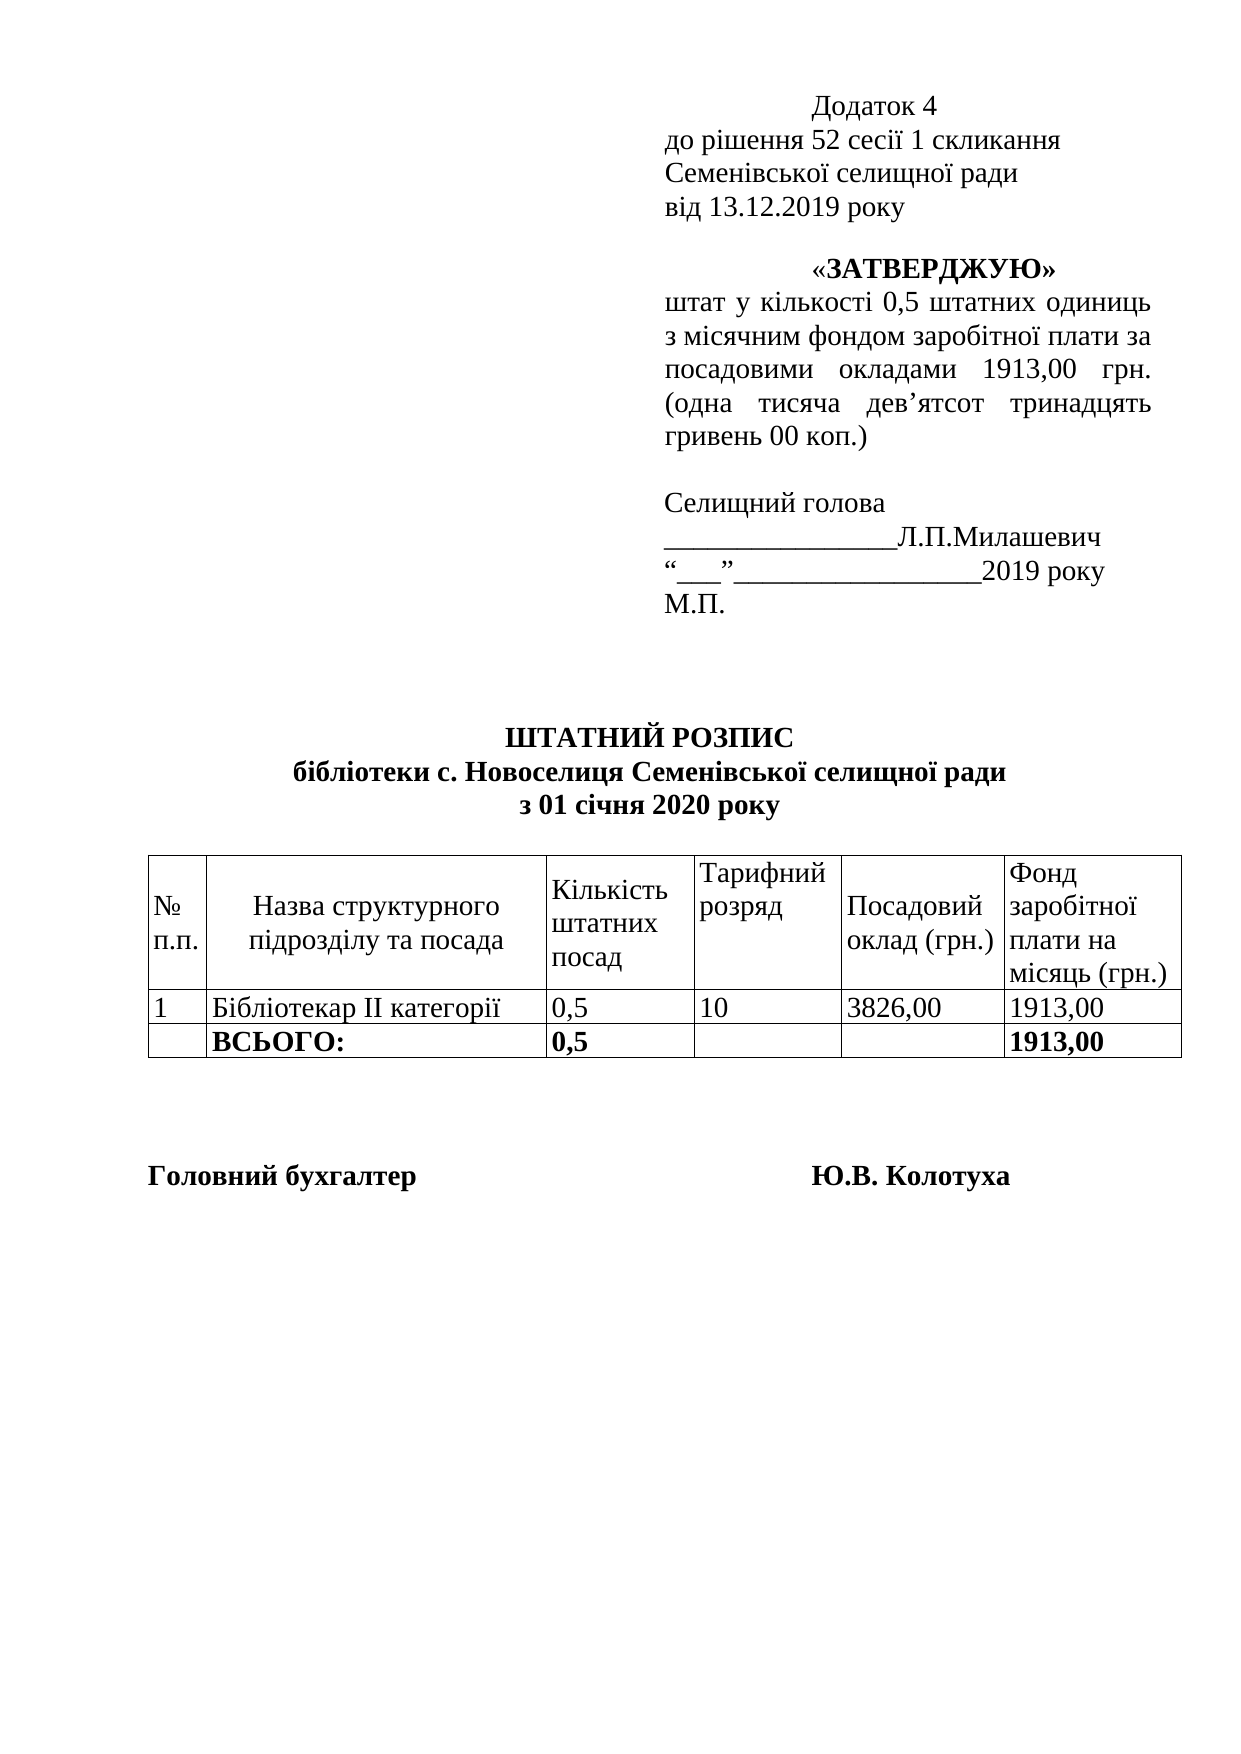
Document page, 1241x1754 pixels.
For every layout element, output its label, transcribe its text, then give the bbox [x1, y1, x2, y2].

table_cell 3826,00 [842, 990, 1004, 1023]
text “___”_________________2019 року [148, 553, 1152, 586]
table_header Фонд заробітної плати на місяць (грн.) [1005, 856, 1181, 989]
table_cell 1913,00 [1005, 1024, 1181, 1057]
table_header Кількість штатних посад [547, 856, 694, 989]
text Селищний голова [148, 486, 1152, 519]
text штат у кількості 0,5 штатних одиниць з місячним фондом заробітної плати за посадовими окладами 1913,00 грн. (одна тисяча дев’ятсот тринадцять гривень 00 коп.) [664, 284, 1152, 452]
text з 01 січня 2020 року [148, 787, 1152, 821]
table_header Тарифний розряд [695, 856, 841, 989]
table_cell 0,5 [547, 1024, 694, 1057]
table_cell [842, 1024, 1004, 1057]
table_cell 10 [695, 990, 841, 1023]
table_header Посадовий оклад (грн.) [842, 856, 1004, 989]
text «ЗАТВЕРДЖУЮ» [738, 251, 1152, 284]
table_cell [149, 1024, 206, 1057]
text ________________Л.П.Милашевич [148, 519, 1152, 553]
text бібліотеки с. Новоселиця Семенівської селищної ради [148, 754, 1152, 787]
table_header № п.п. [149, 856, 206, 989]
table_header Назва структурного підрозділу та посада [207, 856, 546, 989]
text Головний бухгалтер Ю.В. Колотуха [148, 1158, 1152, 1192]
text Додаток 4 [738, 88, 1152, 122]
table_cell [695, 1024, 841, 1057]
text від 13.12.2019 року [664, 189, 1152, 223]
table_cell 0,5 [547, 990, 694, 1023]
table_cell 1913,00 [1005, 990, 1181, 1023]
text ШТАТНИЙ РОЗПИС [148, 720, 1152, 754]
text М.П. [148, 586, 1152, 620]
table_cell 1 [149, 990, 206, 1023]
table_cell Бібліотекар ІІ категорії [207, 990, 546, 1023]
text до рішення 52 сесії 1 скликання Семенівської селищної ради [664, 122, 1152, 189]
table_cell ВСЬОГО: [207, 1024, 546, 1057]
